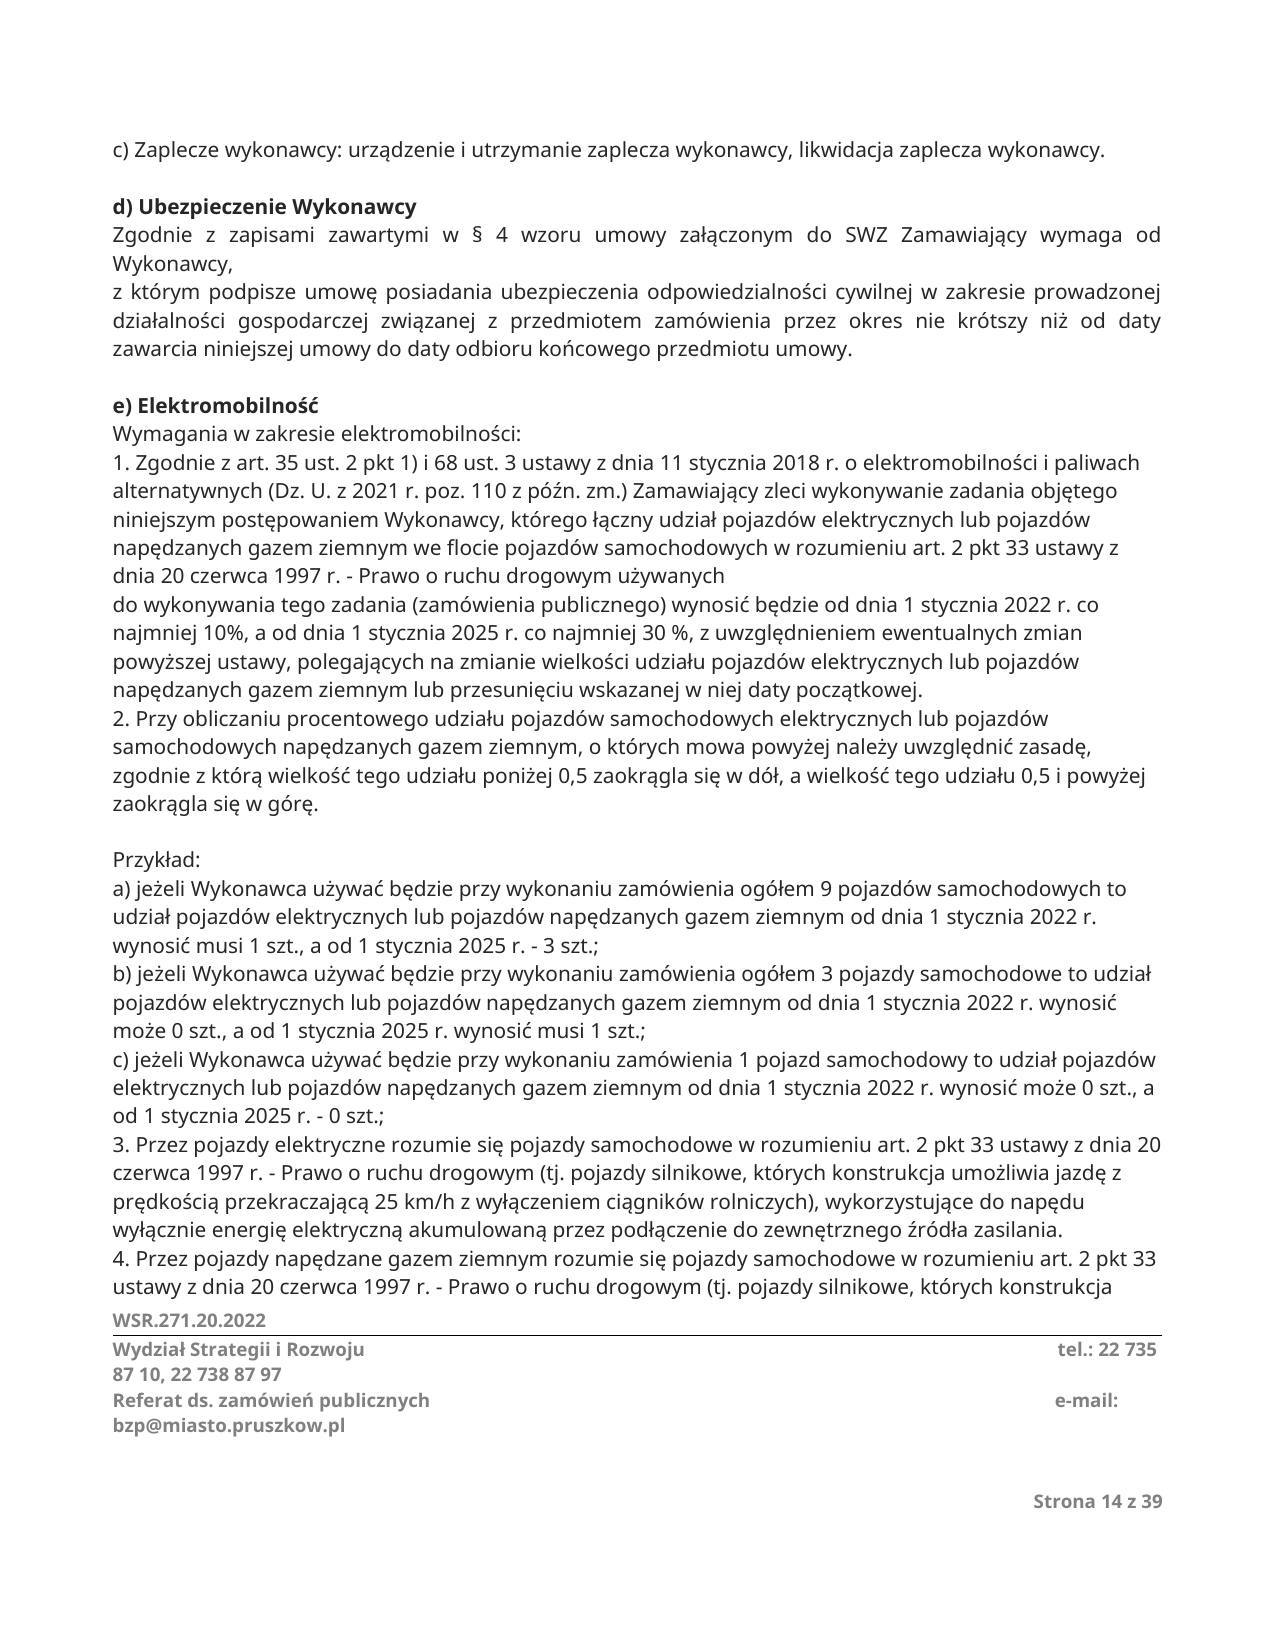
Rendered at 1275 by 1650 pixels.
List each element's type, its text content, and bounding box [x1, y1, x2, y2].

text Zgodnie z zapisami zawartymi w § 4 wzoru umowy załączonym do SWZ Zamawiający wymaga od Wykonawcy, z którym podpisze umowę posiadania ubezpieczenia odpowiedzialności cywilnej w zakresie prowadzonej działalności gospodarczej związanej z przedmiotem zamówienia przez okres nie krótszy niż od daty zawarcia niniejszej umowy do daty odbioru końcowego przedmiotu umowy. [112, 220, 1162, 363]
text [112, 846, 1162, 1301]
text d) Ubezpieczenie Wykonawcy [112, 192, 1162, 220]
text Wymagania w zakresie elektromobilności: 1. Zgodnie z art. 35 ust. 2 pkt 1) i 68 ust. 3 ustawy z dnia 11 stycznia 2018 r. o elektromobilności i paliwach alternatywnych (Dz. U. z 2021 r. poz. 110 z późn. zm.) Zamawiający zleci wykonywanie zadania objętego niniejszym postępowaniem Wykonawcy, którego łączny udział pojazdów elektrycznych lub pojazdów napędzanych gazem ziemnym we flocie pojazdów samochodowych w rozumieniu art. 2 pkt 33 ustawy z dnia 20 czerwca 1997 r. - Prawo o ruchu drogowym używanych do wykonywania tego zadania (zamówienia publicznego) wynosić będzie od dnia 1 stycznia 2022 r. co najmniej 10%, a od dnia 1 stycznia 2025 r. co najmniej 30 %, z uwzględnieniem ewentualnych zmian powyższej ustawy, polegających na zmianie wielkości udziału pojazdów elektrycznych lub pojazdów napędzanych gazem ziemnym lub przesunięciu wskazanej w niej daty początkowej. 2. Przy obliczaniu procentowego udziału pojazdów samochodowych elektrycznych lub pojazdów samochodowych napędzanych gazem ziemnym, o których mowa powyżej należy uwzględnić zasadę, zgodnie z którą wielkość tego udziału poniżej 0,5 zaokrągla się w dół, a wielkość tego udziału 0,5 i powyżej zaokrągla się w górę. [112, 419, 1162, 846]
text e) Elektromobilność [112, 391, 1162, 419]
text c) Zaplecze wykonawcy: urządzenie i utrzymanie zaplecza wykonawcy, likwidacja zaplecza wykonawcy. [112, 135, 1162, 163]
